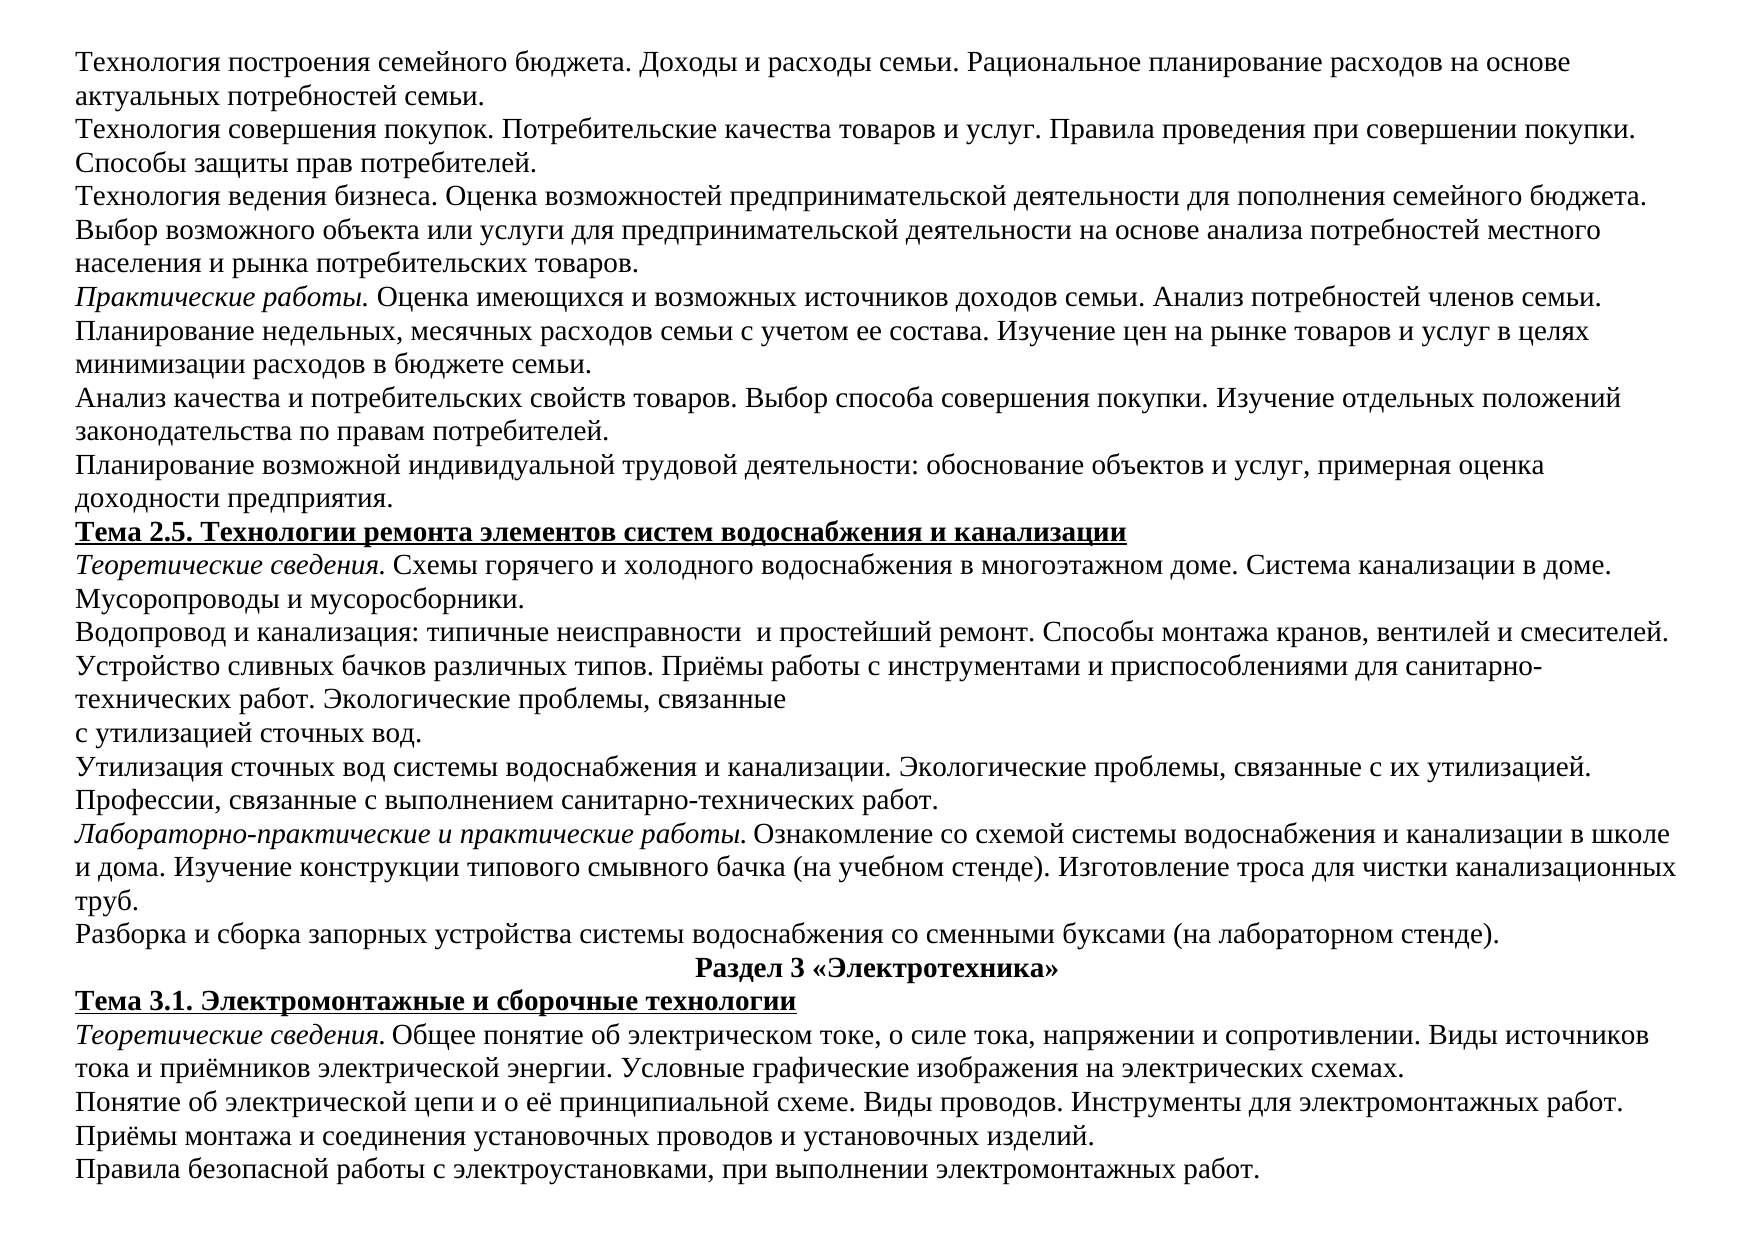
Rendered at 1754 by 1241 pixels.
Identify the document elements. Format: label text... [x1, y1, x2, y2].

text Профессии, связанные с выполнением санитарно-технических работ. [75, 782, 1679, 816]
text Практические работы. Оценка имеющихся и возможных источников доходов семьи. Анализ потребностей членов семьи. Планирование недельных, месячных расходов семьи с учетом ее состава. Изучение цен на рынке товаров и услуг в целях минимизации расходов в бюджете семьи. [75, 279, 1679, 380]
text Правила безопасной работы с электроустановками, при выполнении электромонтажных работ. [75, 1151, 1679, 1185]
text Теоретические сведения. Схемы горячего и холодного водоснабжения в многоэтажном доме. Система канализации в доме. Мусоропроводы и мусоросборники. [75, 547, 1679, 614]
text Лабораторно-практические и практические работы. Ознакомление со схемой системы водоснабжения и канализации в школе и дома. Изучение конструкции типового смывного бачка (на учебном стенде). Изготовление троса для чистки канализационных труб. [75, 816, 1679, 916]
text Утилизация сточных вод системы водоснабжения и канализации. Экологические проблемы, связанные с их утилизацией. [75, 749, 1679, 782]
text Тема 2.5. Технологии ремонта элементов систем водоснабжения и канализации [75, 514, 1679, 547]
text Понятие об электрической цепи и о её принципиальной схеме. Виды проводов. Инструменты для электромонтажных работ. Приёмы монтажа и соединения установочных проводов и установочных изделий. [75, 1084, 1679, 1151]
text Разборка и сборка запорных устройства системы водоснабжения со сменными буксами (на лабораторном стенде). [75, 916, 1679, 950]
text Водопровод и канализация: типичные неисправности и простейший ремонт. Способы монтажа кранов, вентилей и смесителей. Устройство сливных бачков различных типов. Приёмы работы с инструментами и приспособлениями для санитарно-технических работ. Экологические проблемы, связанные с утилизацией сточных вод. [75, 614, 1679, 749]
text Технология построения семейного бюджета. Доходы и расходы семьи. Рациональное планирование расходов на основе актуальных потребностей семьи. [75, 44, 1679, 111]
text Анализ качества и потребительских свойств товаров. Выбор способа совершения покупки. Изучение отдельных положений законодательства по правам потребителей. [75, 380, 1679, 447]
text Технология ведения бизнеса. Оценка возможностей предпринимательской деятельности для пополнения семейного бюджета. Выбор возможного объекта или услуги для предпринимательской деятельности на основе анализа потребностей местного населения и рынка потребительских товаров. [75, 178, 1679, 279]
text Планирование возможной индивидуальной трудовой деятельности: обоснование объектов и услуг, примерная оценка доходности предприятия. [75, 447, 1679, 514]
text Теоретические сведения. Общее понятие об электрическом токе, о силе тока, напряжении и сопротивлении. Виды источников тока и приёмников электрической энергии. Условные графические изображения на электрических схемах. [75, 1017, 1679, 1084]
text Тема 3.1. Электромонтажные и сборочные технологии [75, 983, 1679, 1017]
text Технология совершения покупок. Потребительские качества товаров и услуг. Правила проведения при совершении покупки. Способы защиты прав потребителей. [75, 111, 1679, 178]
text Раздел 3 «Электротехника» [75, 950, 1679, 983]
